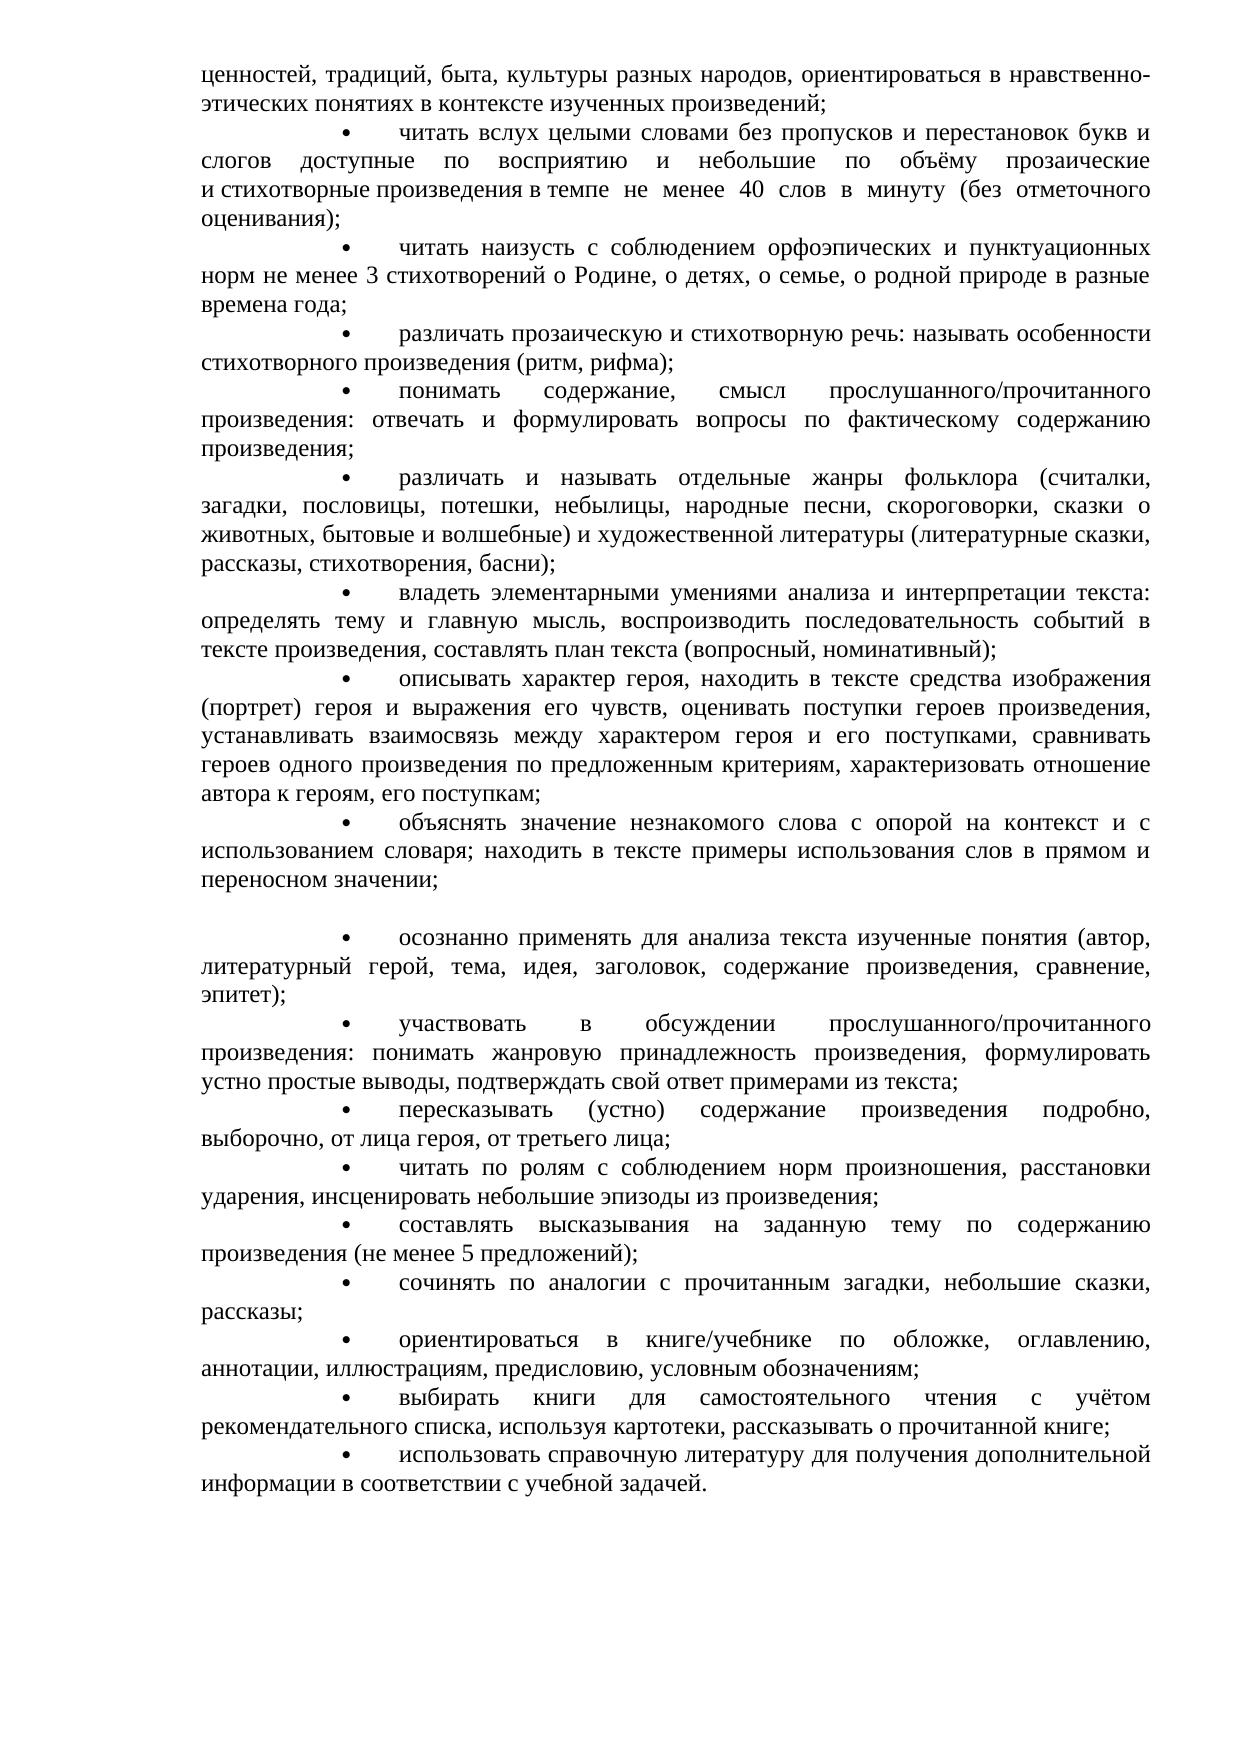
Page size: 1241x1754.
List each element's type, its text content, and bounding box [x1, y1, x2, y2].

list читать вслух целыми словами без пропусков и перестановок букв и слогов доступные по восприятию и небольшие по объёму прозаические и стихотворные произведения в темпе не менее 40 слов в минуту (без отметочного оценивания); [201, 117, 1152, 232]
list участвовать в обсуждении прослушанного/прочитанного произведения: понимать жанровую принадлежность произведения, формулировать устно простые выводы, подтверждать свой ответ примерами из текста; [201, 1008, 1152, 1094]
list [201, 59, 1152, 117]
list осознанно применять для анализа текста изученные понятия (автор, литературный герой, тема, идея, заголовок, содержание произведения, сравнение, эпитет); [201, 922, 1152, 1008]
list читать наизусть с соблюдением орфоэпических и пунктуационных норм не менее 3 стихотворений о Родине, о детях, о семье, о родной природе в разные времена года; [201, 232, 1152, 318]
list сочинять по аналогии с прочитанным загадки, небольшие сказки, рассказы; [201, 1267, 1152, 1324]
list понимать содержание, смысл прослушанного/прочитанного произведения: отвечать и формулировать вопросы по фактическому содержанию произведения; [201, 375, 1152, 462]
list ориентироваться в книге/учебнике по обложке, оглавлению, аннотации, иллюстрациям, предисловию, условным обозначениям; [201, 1324, 1152, 1382]
list различать прозаическую и стихотворную речь: называть особенности стихотворного произведения (ритм, рифма); [201, 318, 1152, 375]
list использовать справочную литературу для получения дополнительной информации в соответствии с учебной задачей. [201, 1439, 1152, 1497]
list выбирать книги для самостоятельного чтения с учётом рекомендательного списка, используя картотеки, рассказывать о прочитанной книге; [201, 1382, 1152, 1439]
list объяснять значение незнакомого слова с опорой на контекст и с использованием словаря; находить в тексте примеры использования слов в прямом и переносном значении; [201, 807, 1152, 893]
list читать по ролям с соблюдением норм произношения, расстановки ударения, инсценировать небольшие эпизоды из произведения; [201, 1152, 1152, 1209]
list различать и называть отдельные жанры фольклора (считалки, загадки, пословицы, потешки, небылицы, народные песни, скороговорки, сказки о животных, бытовые и волшебные) и художественной литературы (литературные сказки, рассказы, стихотворения, басни); [201, 462, 1152, 577]
list описывать характер героя, находить в тексте средства изображения (портрет) героя и выражения его чувств, оценивать поступки героев произведения, устанавливать взаимосвязь между характером героя и его поступками, сравнивать героев одного произведения по предложенным критериям, характеризовать отношение автора к героям, его поступкам; [201, 663, 1152, 807]
list владеть элементарными умениями анализа и интерпретации текста: определять тему и главную мысль, воспроизводить последовательность событий в тексте произведения, составлять план текста (вопросный, номинативный); [201, 577, 1152, 663]
list составлять высказывания на заданную тему по содержанию произведения (не менее 5 предложений); [201, 1209, 1152, 1267]
list пересказывать (устно) содержание произведения подробно, выборочно, от лица героя, от третьего лица; [201, 1094, 1152, 1152]
